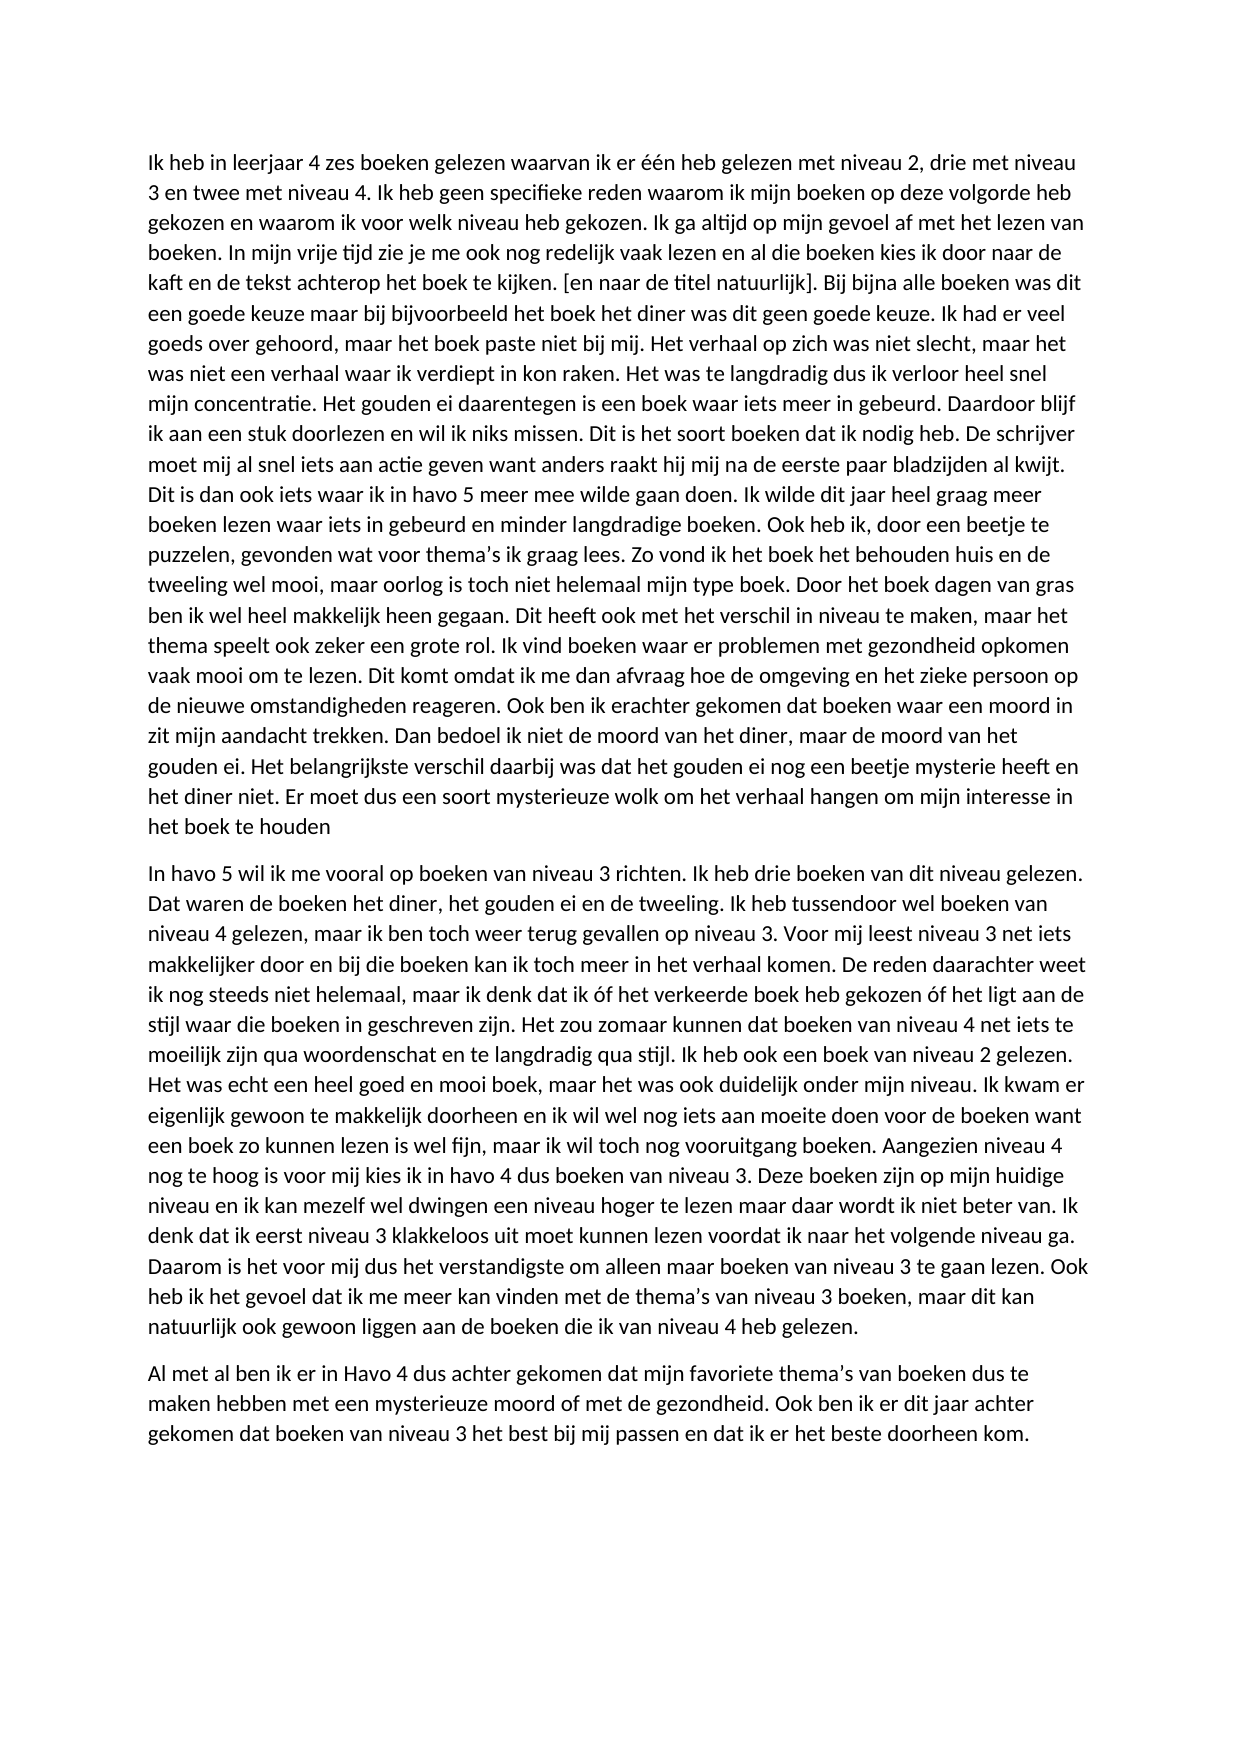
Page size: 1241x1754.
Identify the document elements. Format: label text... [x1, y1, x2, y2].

text In havo 5 wil ik me vooral op boeken van niveau 3 richten. Ik heb drie boeken van dit niveau gelezen. Dat waren de boeken het diner, het gouden ei en de tweeling. Ik heb tussendoor wel boeken van niveau 4 gelezen, maar ik ben toch weer terug gevallen op niveau 3. Voor mij leest niveau 3 net iets makkelijker door en bij die boeken kan ik toch meer in het verhaal komen. De reden daarachter weet ik nog steeds niet helemaal, maar ik denk dat ik óf het verkeerde boek heb gekozen óf het ligt aan de stijl waar die boeken in geschreven zijn. Het zou zomaar kunnen dat boeken van niveau 4 net iets te moeilijk zijn qua woordenschat en te langdradig qua stijl. Ik heb ook een boek van niveau 2 gelezen. Het was echt een heel goed en mooi boek, maar het was ook duidelijk onder mijn niveau. Ik kwam er eigenlijk gewoon te makkelijk doorheen en ik wil wel nog iets aan moeite doen voor de boeken want een boek zo kunnen lezen is wel fijn, maar ik wil toch nog vooruitgang boeken. Aangezien niveau 4 nog te hoog is voor mij kies ik in havo 4 dus boeken van niveau 3. Deze boeken zijn op mijn huidige niveau en ik kan mezelf wel dwingen een niveau hoger te lezen maar daar wordt ik niet beter van. Ik denk dat ik eerst niveau 3 klakkeloos uit moet kunnen lezen voordat ik naar het volgende niveau ga. Daarom is het voor mij dus het verstandigste om alleen maar boeken van niveau 3 te gaan lezen. Ook heb ik het gevoel dat ik me meer kan vinden met de thema’s van niveau 3 boeken, maar dit kan natuurlijk ook gewoon liggen aan de boeken die ik van niveau 4 heb gelezen. [148, 859, 1093, 1340]
text Al met al ben ik er in Havo 4 dus achter gekomen dat mijn favoriete thema’s van boeken dus te maken hebben met een mysterieuze moord of met de gezondheid. Ook ben ik er dit jaar achter gekomen dat boeken van niveau 3 het best bij mij passen en dat ik er het beste doorheen kom. [148, 1359, 1093, 1447]
text Ik heb in leerjaar 4 zes boeken gelezen waarvan ik er één heb gelezen met niveau 2, drie met niveau 3 en twee met niveau 4. Ik heb geen specifieke reden waarom ik mijn boeken op deze volgorde heb gekozen en waarom ik voor welk niveau heb gekozen. Ik ga altijd op mijn gevoel af met het lezen van boeken. In mijn vrije tijd zie je me ook nog redelijk vaak lezen en al die boeken kies ik door naar de kaft en de tekst achterop het boek te kijken. [en naar de titel natuurlijk]. Bij bijna alle boeken was dit een goede keuze maar bij bijvoorbeeld het boek het diner was dit geen goede keuze. Ik had er veel goeds over gehoord, maar het boek paste niet bij mij. Het verhaal op zich was niet slecht, maar het was niet een verhaal waar ik verdiept in kon raken. Het was te langdradig dus ik verloor heel snel mijn concentratie. Het gouden ei daarentegen is een boek waar iets meer in gebeurd. Daardoor blijf ik aan een stuk doorlezen en wil ik niks missen. Dit is het soort boeken dat ik nodig heb. De schrijver moet mij al snel iets aan actie geven want anders raakt hij mij na de eerste paar bladzijden al kwijt. Dit is dan ook iets waar ik in havo 5 meer mee wilde gaan doen. Ik wilde dit jaar heel graag meer boeken lezen waar iets in gebeurd en minder langdradige boeken. Ook heb ik, door een beetje te puzzelen, gevonden wat voor thema’s ik graag lees. Zo vond ik het boek het behouden huis en de tweeling wel mooi, maar oorlog is toch niet helemaal mijn type boek. Door het boek dagen van gras ben ik wel heel makkelijk heen gegaan. Dit heeft ook met het verschil in niveau te maken, maar het thema speelt ook zeker een grote rol. Ik vind boeken waar er problemen met gezondheid opkomen vaak mooi om te lezen. Dit komt omdat ik me dan afvraag hoe de omgeving en het zieke persoon op de nieuwe omstandigheden reageren. Ook ben ik erachter gekomen dat boeken waar een moord in zit mijn aandacht trekken. Dan bedoel ik niet de moord van het diner, maar de moord van het gouden ei. Het belangrijkste verschil daarbij was dat het gouden ei nog een beetje mysterie heeft en het diner niet. Er moet dus een soort mysterieuze wolk om het verhaal hangen om mijn interesse in het boek te houden [148, 148, 1093, 840]
